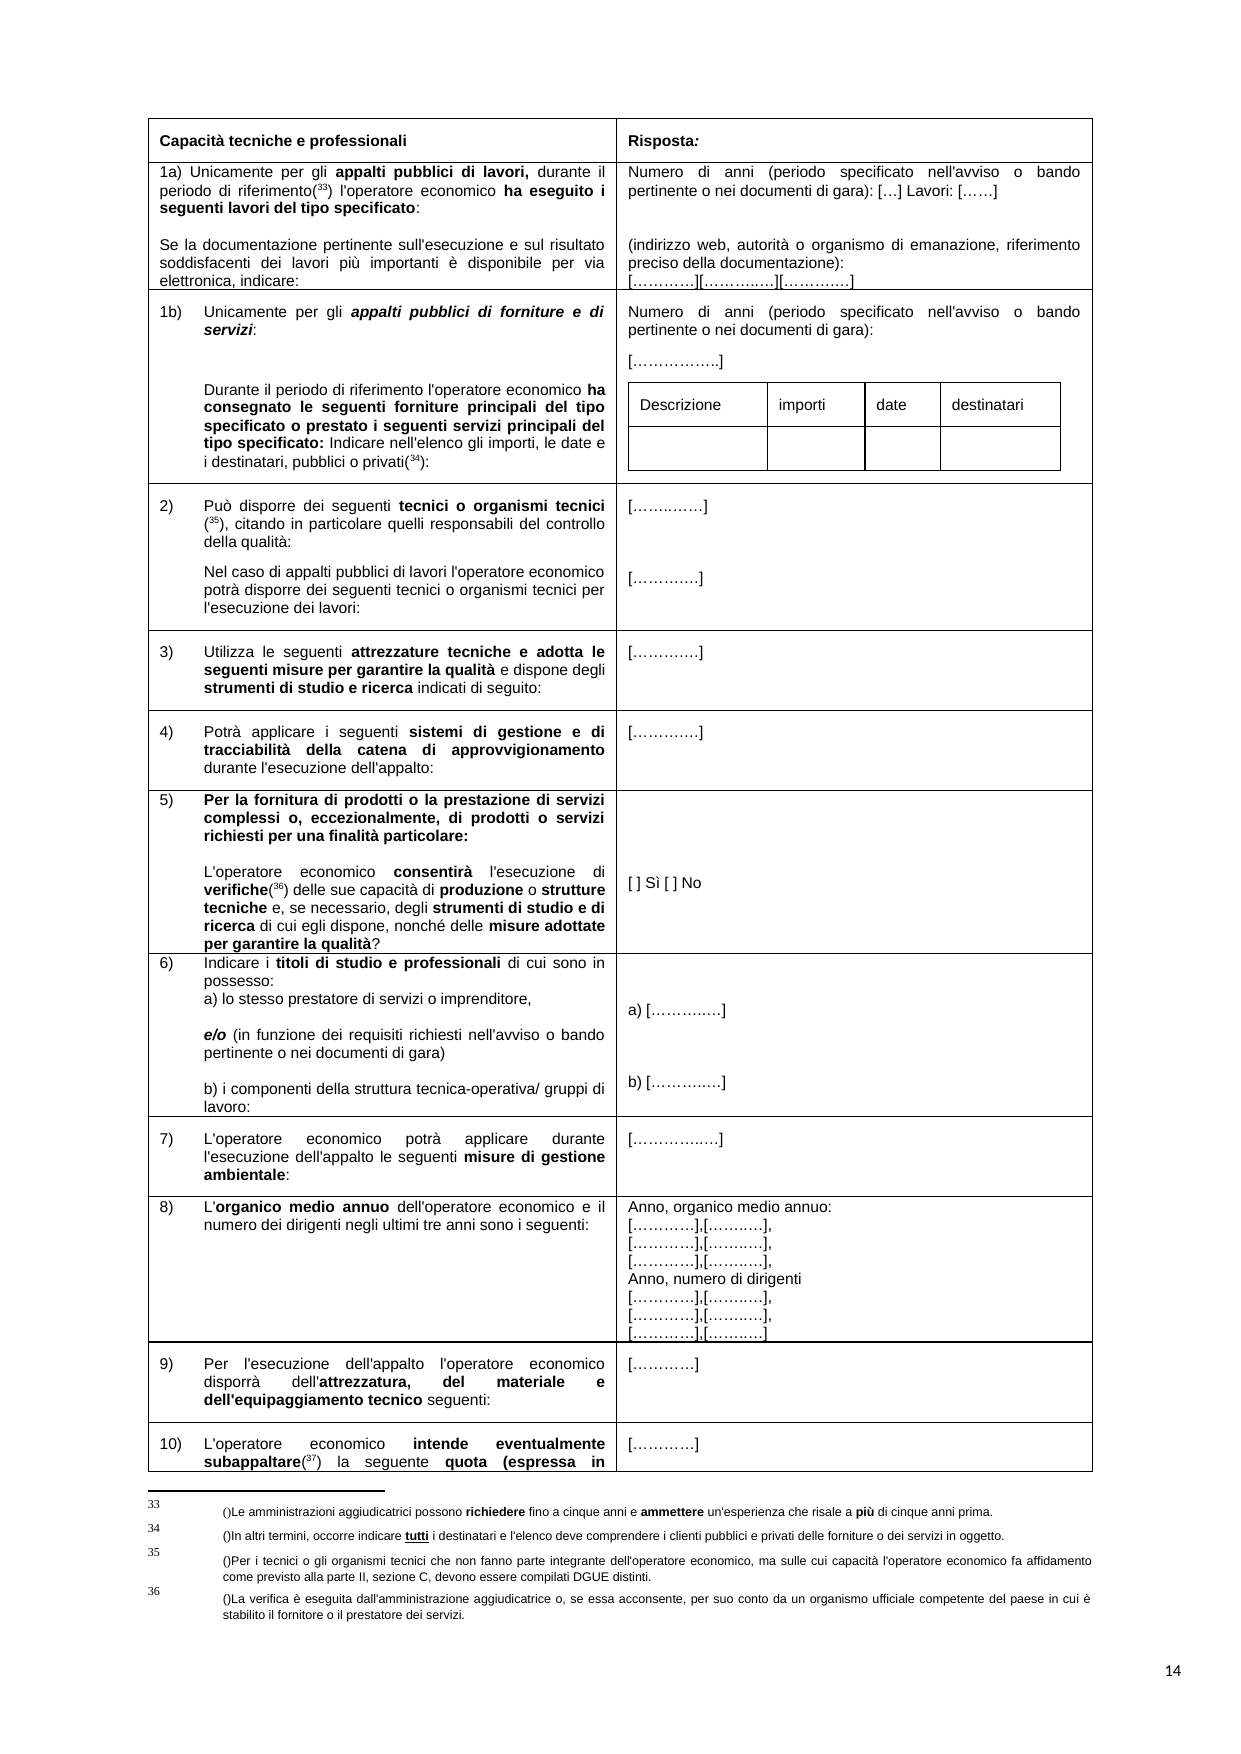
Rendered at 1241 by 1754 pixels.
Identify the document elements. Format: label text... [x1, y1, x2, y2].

table_cell 5) Per la fornitura di prodotti o la prestazione di servizi complessi o, eccezionalmente, di prodotti o servizi richiesti per una finalità particolare: L'operatore economico consentirà l'esecuzione di verifiche() delle sue capacità di produzione o strutture tecniche e, se necessario, degli strumenti di studio e di ricerca di cui egli dispone, nonché delle misure adottate per garantire la qualità? [149, 791, 616, 953]
table_cell […………] [617, 1343, 1092, 1422]
table_cell Numero di anni (periodo specificato nell'avviso o bando pertinente o nei documenti di gara): [……………..] [617, 290, 1092, 483]
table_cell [149, 1423, 616, 1471]
table_cell 1b) Unicamente per gli appalti pubblici di forniture e di servizi: Durante il periodo di riferimento l'operatore economico ha consegnato le seguenti forniture principali del tipo specificato o prestato i seguenti servizi principali del tipo specificato: Indicare nell'elenco gli importi, le date e i destinatari, pubblici o privati(): [149, 290, 616, 483]
table_cell [……….…] [617, 711, 1092, 790]
table_cell 4) Potrà applicare i seguenti sistemi di gestione e di tracciabilità della catena di approvvigionamento durante l'esecuzione dell'appalto: [149, 711, 616, 790]
table_cell 6) Indicare i titoli di studio e professionali di cui sono in possesso: a) lo stesso prestatore di servizi o imprenditore, e/o (in funzione dei requisiti richiesti nell'avviso o bando pertinente o nei documenti di gara) b) i componenti della struttura tecnica-operativa/ gruppi di lavoro: [149, 954, 616, 1116]
table_cell [ ] Sì [ ] No [617, 791, 1092, 953]
table_cell […………] [617, 1423, 1092, 1471]
table_cell 2) Può disporre dei seguenti tecnici o organismi tecnici (), citando in particolare quelli responsabili del controllo della qualità: Nel caso di appalti pubblici di lavori l'operatore economico potrà disporre dei seguenti tecnici o organismi tecnici per l'esecuzione dei lavori: [149, 484, 616, 629]
table_cell […………..…] [617, 1117, 1092, 1196]
table_header Risposta: [617, 119, 1092, 162]
table_cell Anno, organico medio annuo: […………],[……..…], […………],[……..…], […………],[……..…], Anno, numero di dirigenti […………],[……..…], […………],[……..…], […………],[……..…] [617, 1197, 1092, 1341]
table_cell 3) Utilizza le seguenti attrezzature tecniche e adotta le seguenti misure per garantire la qualità e dispone degli strumenti di studio e ricerca indicati di seguito: [149, 631, 616, 709]
table_cell [……..……] [……….…] [617, 484, 1092, 629]
table_cell 7) L'operatore economico potrà applicare durante l'esecuzione dell'appalto le seguenti misure di gestione ambientale: [149, 1117, 616, 1196]
table_cell 8) L'organico medio annuo dell'operatore economico e il numero dei dirigenti negli ultimi tre anni sono i seguenti: [149, 1197, 616, 1341]
table_header Capacità tecniche e professionali [149, 119, 616, 162]
table_cell a) [………..…] b) [………..…] [617, 954, 1092, 1116]
table_cell 1a) Unicamente per gli appalti pubblici di lavori, durante il periodo di riferimento() l'operatore economico ha eseguito i seguenti lavori del tipo specificato: Se la documentazione pertinente sull'esecuzione e sul risultato soddisfacenti dei lavori più importanti è disponibile per via elettronica, indicare: [149, 163, 616, 289]
table_cell Numero di anni (periodo specificato nell'avviso o bando pertinente o nei documenti di gara): […] Lavori: [……] (indirizzo web, autorità o organismo di emanazione, riferimento preciso della documentazione): […………][………..…][……….…] [617, 163, 1092, 289]
table_cell 9) Per l'esecuzione dell'appalto l'operatore economico disporrà dell'attrezzatura, del materiale e dell'equipaggiamento tecnico seguenti: [149, 1343, 616, 1422]
table_cell [……….…] [617, 631, 1092, 709]
